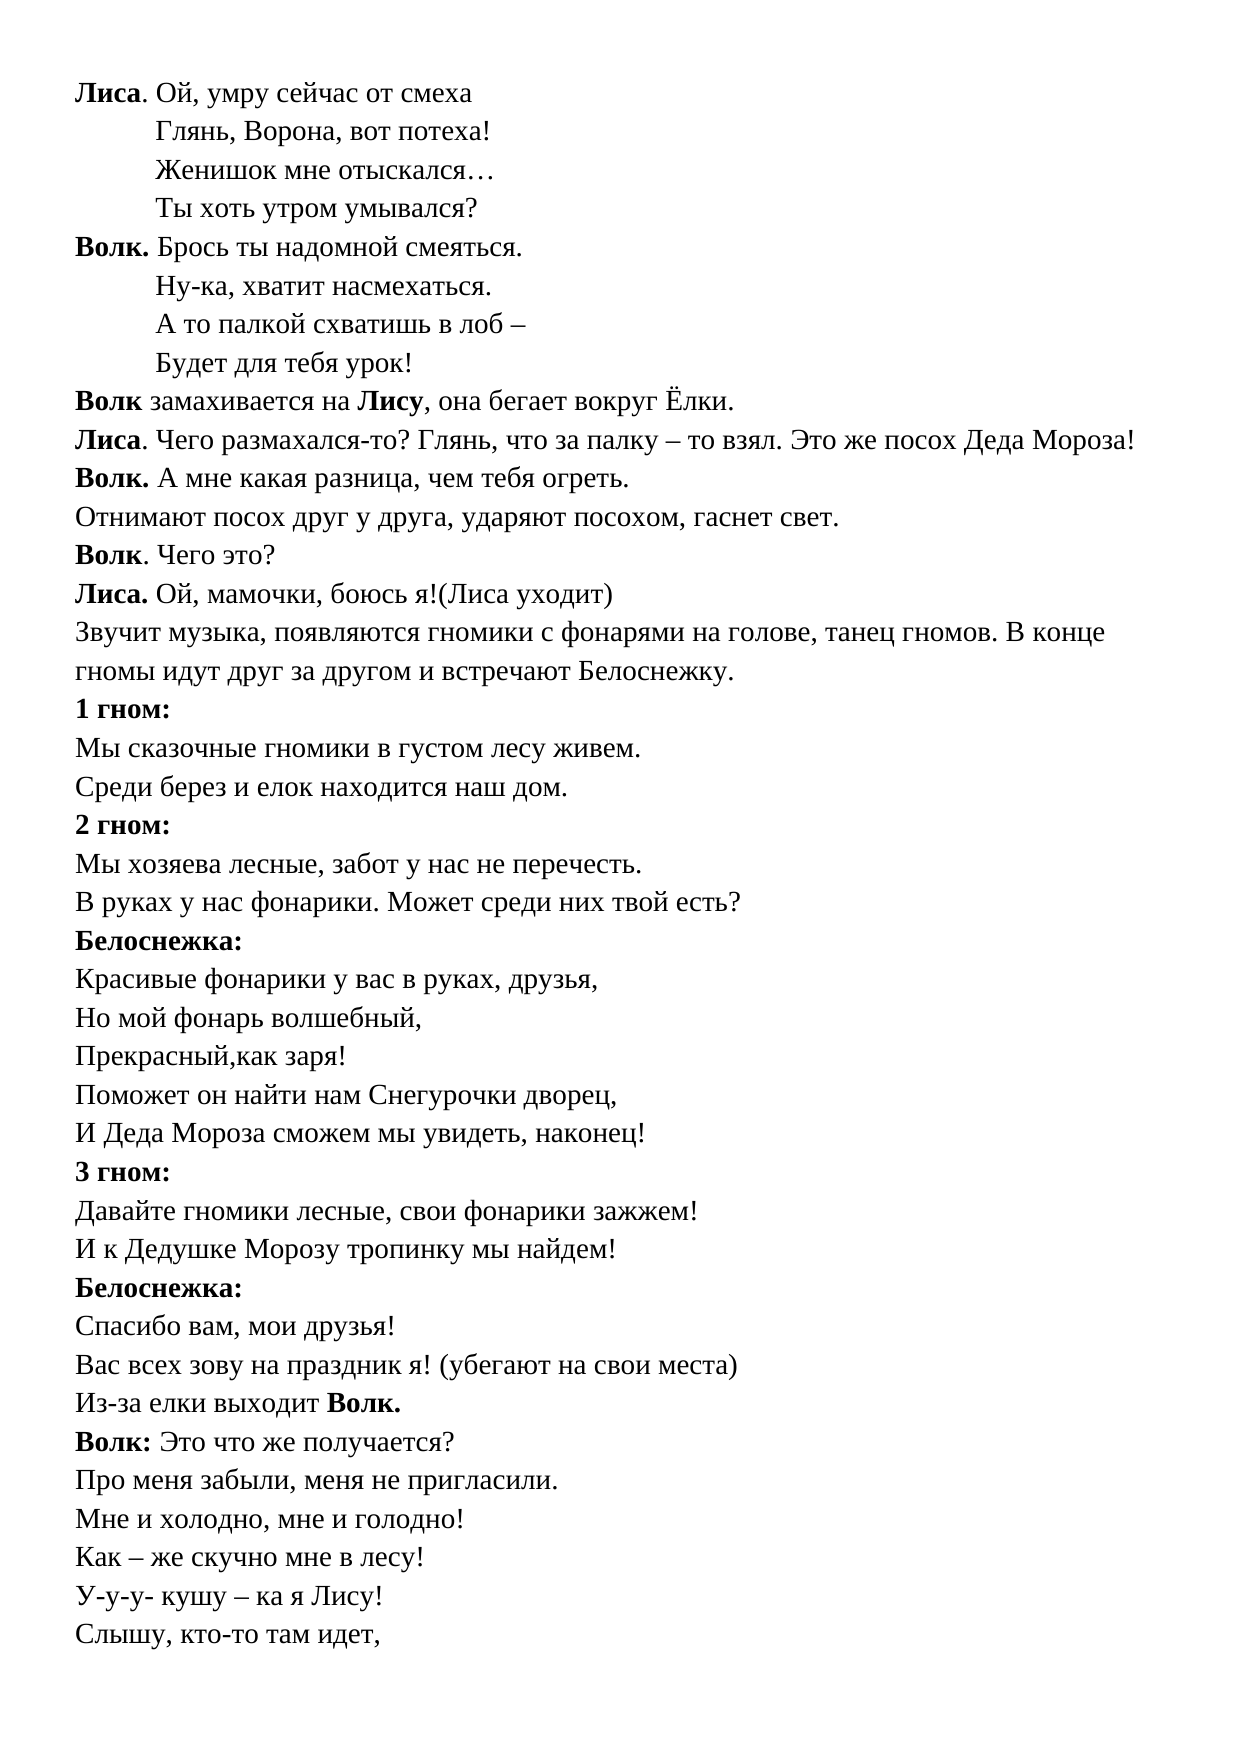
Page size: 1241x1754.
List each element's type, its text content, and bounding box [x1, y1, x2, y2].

text Среди берез и елок находится наш дом. [75, 769, 1165, 802]
text Давайте гномики лесные, свои фонарики зажжем! [75, 1193, 1165, 1226]
text Ты хоть утром умывался? [75, 191, 1165, 224]
text Прекрасный,как заря! [75, 1038, 1165, 1072]
text Волк. Брось ты надомной смеяться. [75, 229, 1165, 263]
text 1 гном: [75, 692, 1165, 725]
text У-у-у- кушу – ка я Лису! [75, 1578, 1165, 1612]
text Белоснежка: [75, 1270, 1165, 1303]
text Волк. Чего это? [75, 537, 1165, 571]
text Волк. А мне какая разница, чем тебя огреть. [75, 460, 1165, 494]
text И Деда Мороза сможем мы увидеть, наконец! [75, 1116, 1165, 1149]
text Белоснежка: [75, 923, 1165, 956]
text Поможет он найти нам Снегурочки дворец, [75, 1077, 1165, 1111]
text Волк замахивается на Лису, она бегает вокруг Ёлки. [75, 383, 1165, 417]
text Мне и холодно, мне и голодно! [75, 1501, 1165, 1534]
text Лиса. Ой, умру сейчас от смеха [75, 75, 1165, 108]
text Но мой фонарь волшебный, [75, 1000, 1165, 1033]
text Из-за елки выходит Волк. [75, 1385, 1165, 1419]
text Красивые фонарики у вас в руках, друзья, [75, 961, 1165, 995]
text Мы хозяева лесные, забот у нас не перечесть. [75, 846, 1165, 879]
text А то палкой схватишь в лоб – [75, 306, 1165, 340]
text Глянь, Ворона, вот потеха! [75, 113, 1165, 147]
text Будет для тебя урок! [75, 345, 1165, 378]
text Ну-ка, хватит насмехаться. [75, 268, 1165, 301]
text Про меня забыли, меня не пригласили. [75, 1462, 1165, 1496]
text Как – же скучно мне в лесу! [75, 1539, 1165, 1573]
text Слышу, кто-то там идет, [75, 1617, 1165, 1650]
text Женишок мне отыскался… [75, 152, 1165, 186]
text Волк: Это что же получается? [75, 1424, 1165, 1457]
text Спасибо вам, мои друзья! [75, 1308, 1165, 1342]
text 3 гном: [75, 1154, 1165, 1188]
text 2 гном: [75, 807, 1165, 841]
text Лиса. Чего размахался-то? Глянь, что за палку – то взял. Это же посох Деда Мороза! [75, 422, 1165, 455]
text Мы сказочные гномики в густом лесу живем. [75, 730, 1165, 764]
text Вас всех зову на праздник я! (убегают на свои места) [75, 1347, 1165, 1380]
text Отнимают посох друг у друга, ударяют посохом, гаснет свет. [75, 499, 1165, 532]
text Лиса. Ой, мамочки, боюсь я!(Лиса уходит) [75, 576, 1165, 609]
text В руках у нас фонарики. Может среди них твой есть? [75, 884, 1165, 918]
text Звучит музыка, появляются гномики с фонарями на голове, танец гномов. В конце гномы идут друг за другом и встречают Белоснежку. [75, 614, 1165, 687]
text И к Дедушке Морозу тропинку мы найдем! [75, 1231, 1165, 1265]
